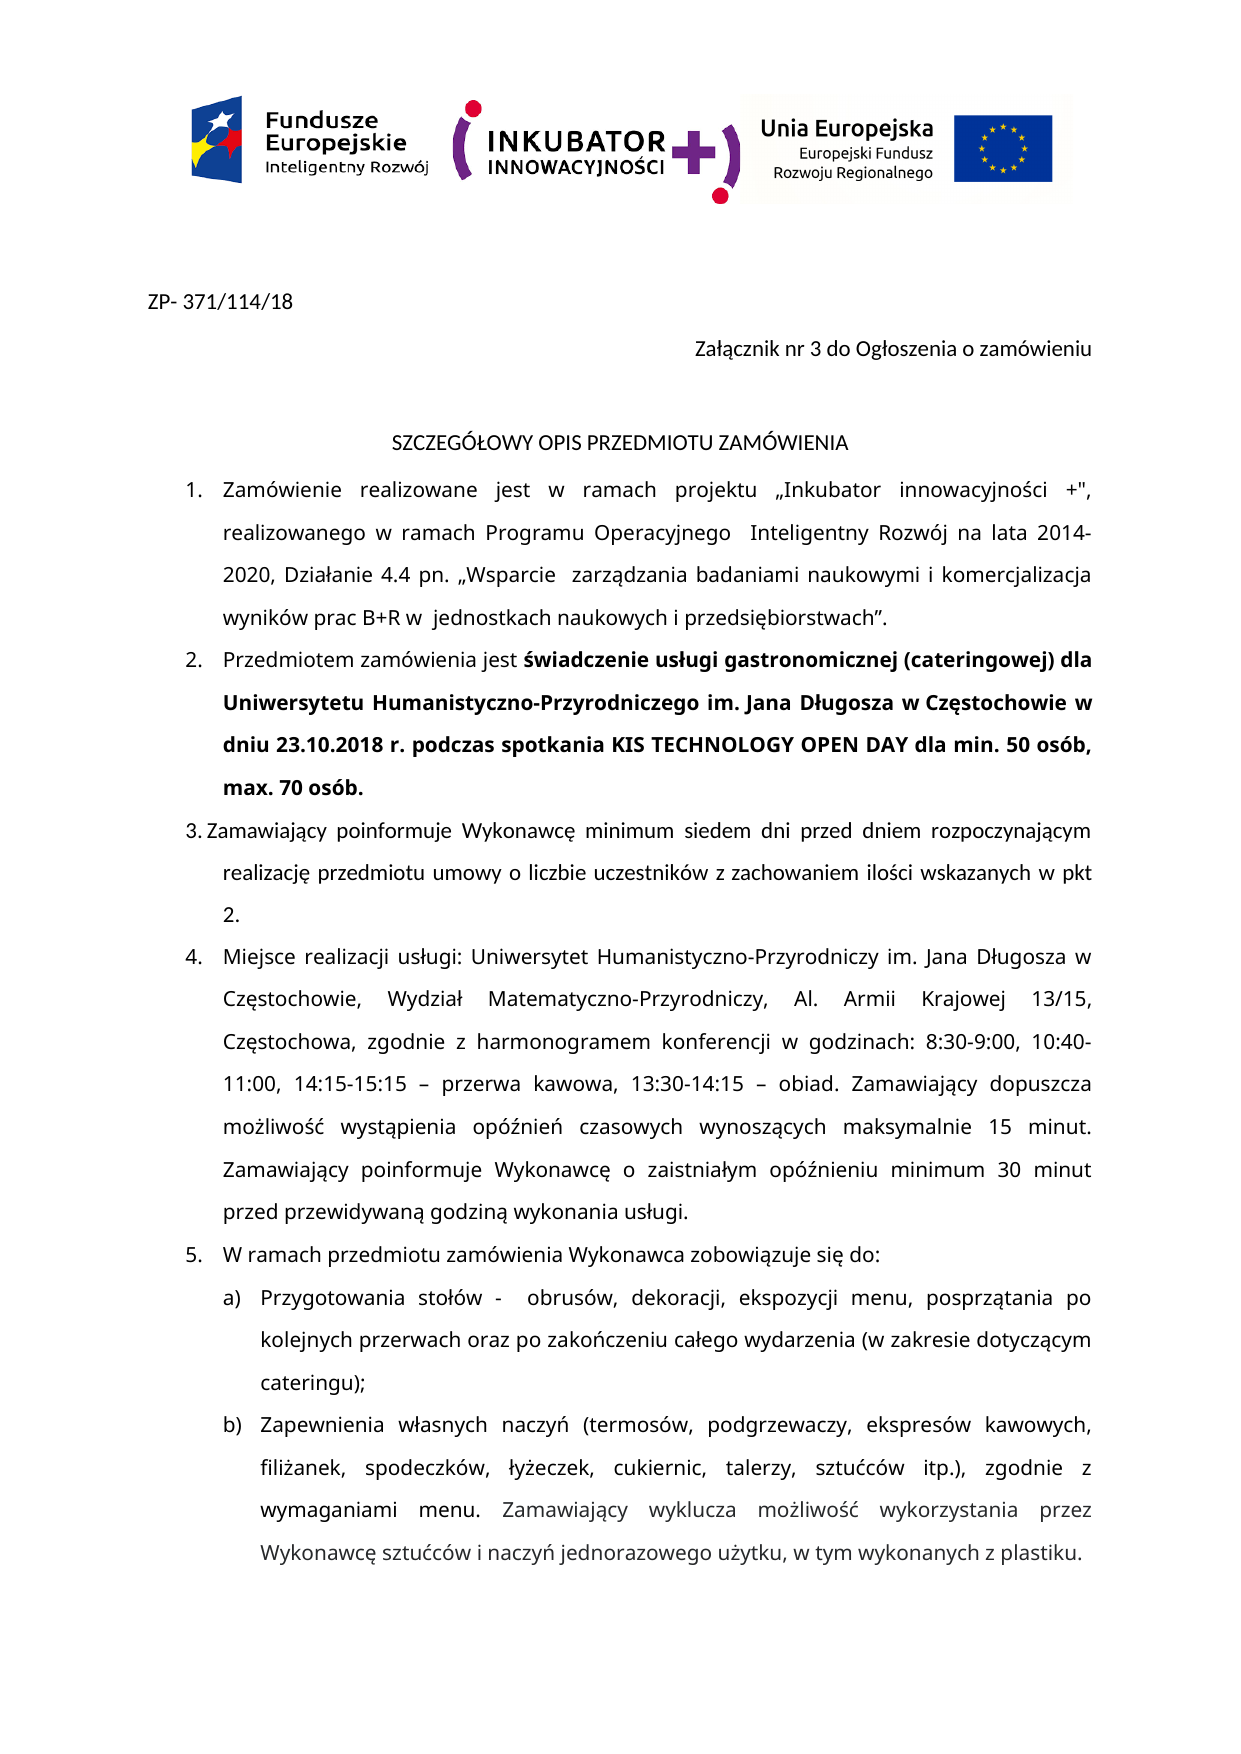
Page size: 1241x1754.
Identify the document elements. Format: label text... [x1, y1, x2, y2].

list Zamawiający poinformuje Wykonawcę minimum siedem dni przed dniem rozpoczynającym realizację przedmiotu umowy o liczbie uczestników z zachowaniem ilości wskazanych w pkt 2. [185, 816, 1093, 928]
text Załącznik nr 3 do Ogłoszenia o zamówieniu [148, 334, 1093, 362]
text ZP- 371/114/18 [148, 287, 1093, 316]
list Przygotowania stołów - obrusów, dekoracji, ekspozycji menu, posprzątania po kolejnych przerwach oraz po zakończeniu całego wydarzenia (w zakresie dotyczącym cateringu); [223, 1283, 1093, 1396]
text SZCZEGÓŁOWY OPIS PRZEDMIOTU ZAMÓWIENIA [148, 428, 1093, 456]
picture [167, 73, 1074, 204]
list Zamówienie realizowane jest w ramach projektu „Inkubator innowacyjności +", realizowanego w ramach Programu Operacyjnego Inteligentny Rozwój na lata 2014-2020, Działanie 4.4 pn. „Wsparcie zarządzania badaniami naukowymi i komercjalizacja wyników prac B+R w jednostkach naukowych i przedsiębiorstwach”. [185, 475, 1093, 631]
list W ramach przedmiotu zamówienia Wykonawca zobowiązuje się do: [185, 1240, 1093, 1268]
list Zapewnienia własnych naczyń (termosów, podgrzewaczy, ekspresów kawowych, filiżanek, spodeczków, łyżeczek, cukiernic, talerzy, sztućców itp.), zgodnie z wymaganiami menu. Zamawiający wyklucza możliwość wykorzystania przez Wykonawcę sztućców i naczyń jednorazowego użytku, w tym wykonanych z plastiku. [223, 1410, 1093, 1567]
list Miejsce realizacji usługi: Uniwersytet Humanistyczno-Przyrodniczy im. Jana Długosza w Częstochowie, Wydział Matematyczno-Przyrodniczy, Al. Armii Krajowej 13/15, Częstochowa, zgodnie z harmonogramem konferencji w godzinach: 8:30-9:00, 10:40-11:00, 14:15-15:15 – przerwa kawowa, 13:30-14:15 – obiad. Zamawiający dopuszcza możliwość wystąpienia opóźnień czasowych wynoszących maksymalnie 15 minut. Zamawiający poinformuje Wykonawcę o zaistniałym opóźnieniu minimum 30 minut przed przewidywaną godziną wykonania usługi. [185, 942, 1093, 1226]
list Przedmiotem zamówienia jest świadczenie usługi gastronomicznej (cateringowej) dla Uniwersytetu Humanistyczno-Przyrodniczego im. Jana Długosza w Częstochowie w dniu 23.10.2018 r. podczas spotkania KIS TECHNOLOGY OPEN DAY dla min. 50 osób, max. 70 osób. [185, 645, 1093, 802]
